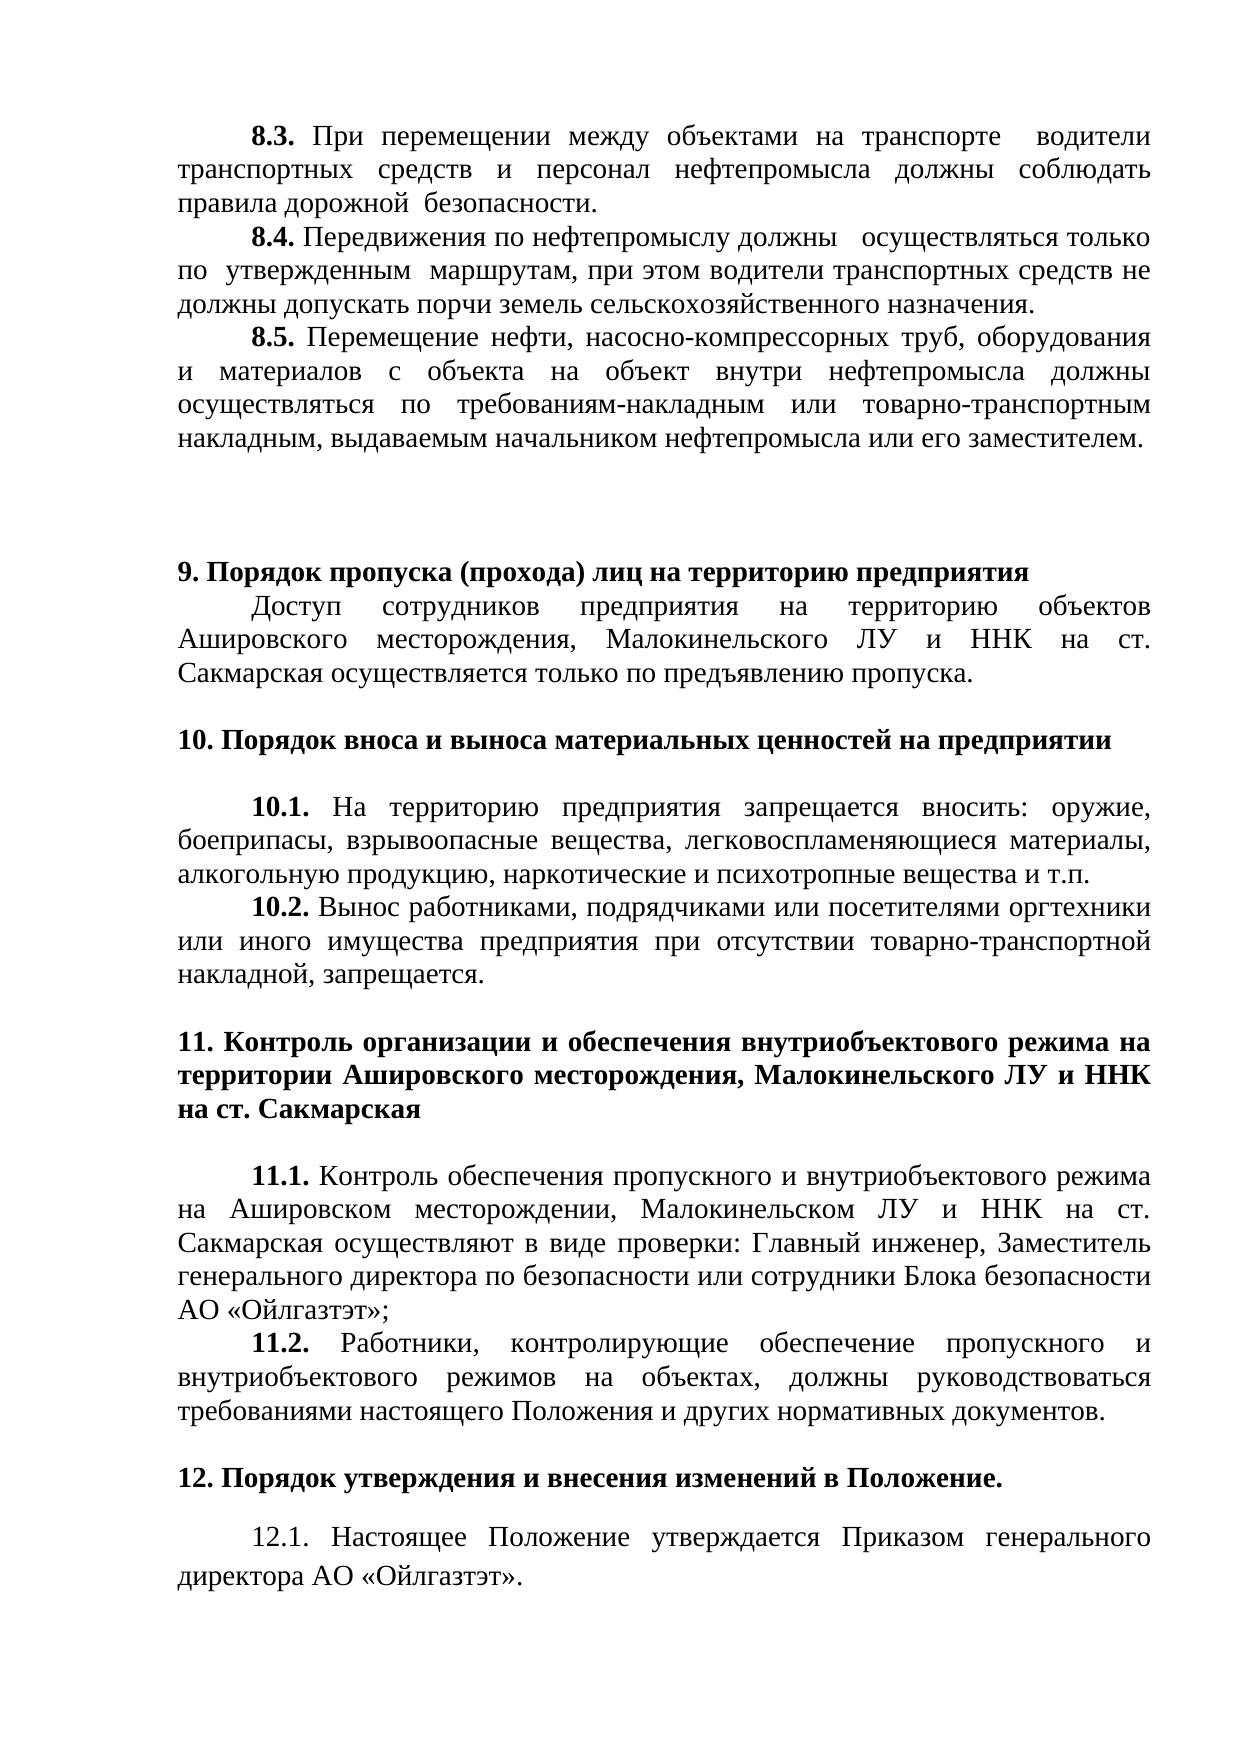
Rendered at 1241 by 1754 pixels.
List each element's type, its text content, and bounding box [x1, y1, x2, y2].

text 10.1. На территорию предприятия запрещается вносить: оружие, боеприпасы, взрывоопасные вещества, легковоспламеняющиеся материалы, алкогольную продукцию, наркотические и психотропные вещества и т.п. [177, 789, 1152, 889]
text 11. Контроль организации и обеспечения внутриобъектового режима на территории Ашировского месторождения, Малокинельского ЛУ и ННК на ст. Сакмарская [177, 1024, 1152, 1124]
text 8.5. Перемещение нефти, насосно-компрессорных труб, оборудования и материалов с объекта на объект внутри нефтепромысла должны осуществляться по требованиям-накладным или товарно-транспортным накладным, выдаваемым начальником нефтепромысла или его заместителем. [177, 319, 1152, 453]
text 11.1. Контроль обеспечения пропускного и внутриобъектового режима на Ашировском месторождении, Малокинельском ЛУ и ННК на ст. Сакмарская осуществляют в виде проверки: Главный инженер, Заместитель генерального директора по безопасности или сотрудники Блока безопасности АО «Ойлгазтэт»; [177, 1158, 1152, 1326]
text 12.1. Настоящее Положение утверждается Приказом генерального директора АО «Ойлгазтэт». [177, 1519, 1152, 1591]
text 10.2. Вынос работниками, подрядчиками или посетителями оргтехники или иного имущества предприятия при отсутствии товарно-транспортной накладной, запрещается. [177, 889, 1152, 990]
text 9. Порядок пропуска (прохода) лиц на территорию предприятия [177, 554, 1152, 588]
text 12. Порядок утверждения и внесения изменений в Положение. [177, 1460, 1152, 1493]
text Доступ сотрудников предприятия на территорию объектов Ашировского месторождения, Малокинельского ЛУ и ННК на ст. Сакмарская осуществляется только по предъявлению пропуска. [177, 588, 1152, 688]
text 8.3. При перемещении между объектами на транспорте водители транспортных средств и персонал нефтепромысла должны соблюдать правила дорожной безопасности. [177, 118, 1152, 219]
text 10. Порядок вноса и выноса материальных ценностей на предприятии [177, 722, 1152, 755]
text 11.2. Работники, контролирующие обеспечение пропускного и внутриобъектового режимов на объектах, должны руководствоваться требованиями настоящего Положения и других нормативных документов. [177, 1326, 1152, 1426]
text 8.4. Передвижения по нефтепромыслу должны осуществляться только по утвержденным маршрутам, при этом водители транспортных средств не должны допускать порчи земель сельскохозяйственного назначения. [177, 219, 1152, 319]
